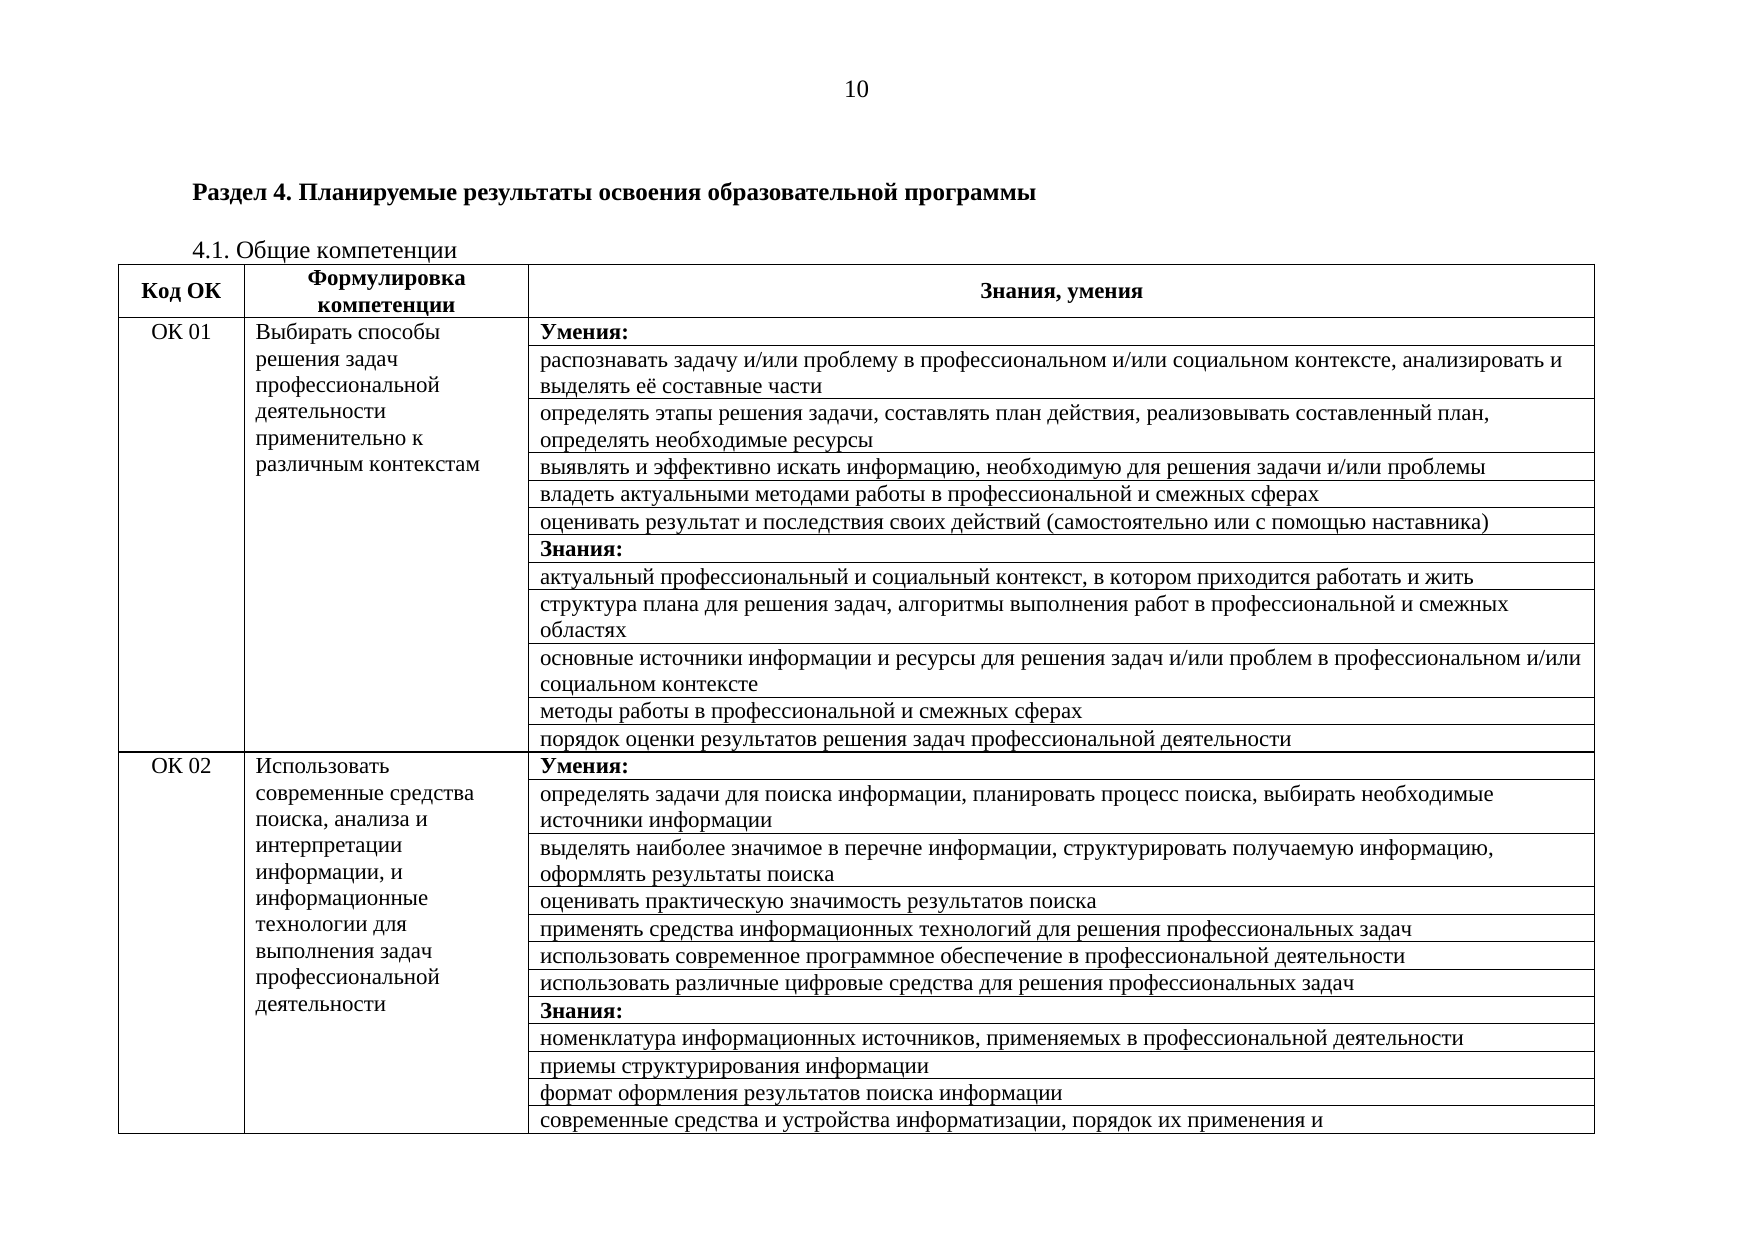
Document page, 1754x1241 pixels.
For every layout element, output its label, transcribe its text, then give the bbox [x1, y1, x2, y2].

table_cell использовать современное программное обеспечение в профессиональной деятельности [529, 942, 1594, 968]
table_cell оценивать практическую значимость результатов поиска [529, 887, 1594, 914]
table_cell Выбирать способы решения задач профессиональной деятельности применительно к различным контекстам [245, 318, 528, 751]
table_cell формат оформления результатов поиска информации [529, 1079, 1594, 1105]
table_cell распознавать задачу и/или проблему в профессиональном и/или социальном контексте, анализировать и выделять её составные части [529, 346, 1594, 398]
table_cell ОК 02 [119, 753, 244, 1133]
table_cell структура плана для решения задач, алгоритмы выполнения работ в профессиональной и смежных областях [529, 590, 1594, 643]
table_cell номенклатура информационных источников, применяемых в профессиональной деятельности [529, 1024, 1594, 1051]
table_cell выделять наиболее значимое в перечне информации, структурировать получаемую информацию, оформлять результаты поиска [529, 834, 1594, 886]
table_header Код ОК [119, 265, 244, 317]
table_cell Знания: [529, 997, 1594, 1023]
table_cell современные средства и устройства информатизации, порядок их применения и [529, 1106, 1594, 1133]
table_cell владеть актуальными методами работы в профессиональной и смежных сферах [529, 481, 1594, 507]
table_cell определять этапы решения задачи, составлять план действия, реализовывать составленный план, определять необходимые ресурсы [529, 399, 1594, 452]
text 4.1. Общие компетенции [118, 235, 1595, 263]
table_cell приемы структурирования информации [529, 1052, 1594, 1078]
table_cell использовать различные цифровые средства для решения профессиональных задач [529, 970, 1594, 996]
table_header Знания, умения [529, 265, 1594, 317]
table_cell Умения: [529, 318, 1594, 344]
table_cell актуальный профессиональный и социальный контекст, в котором приходится работать и жить [529, 563, 1594, 589]
table_cell порядок оценки результатов решения задач профессиональной деятельности [529, 725, 1594, 751]
table_cell методы работы в профессиональной и смежных сферах [529, 698, 1594, 724]
table_cell Знания: [529, 535, 1594, 562]
table_header Формулировка компетенции [245, 265, 528, 317]
table_cell ОК 01 [119, 318, 244, 751]
table_cell применять средства информационных технологий для решения профессиональных задач [529, 915, 1594, 941]
table_cell Использовать современные средства поиска, анализа и интерпретации информации, и информационные технологии для выполнения задач профессиональной деятельности [245, 753, 528, 1133]
table_cell выявлять и эффективно искать информацию, необходимую для решения задачи и/или проблемы [529, 453, 1594, 479]
table_cell Умения: [529, 753, 1594, 779]
table_cell основные источники информации и ресурсы для решения задач и/или проблем в профессиональном и/или социальном контексте [529, 644, 1594, 697]
table_cell оценивать результат и последствия своих действий (самостоятельно или с помощью наставника) [529, 508, 1594, 534]
subtitle Раздел 4. Планируемые результаты освоения образовательной программы [118, 177, 1595, 206]
table_cell определять задачи для поиска информации, планировать процесс поиска, выбирать необходимые источники информации [529, 780, 1594, 832]
